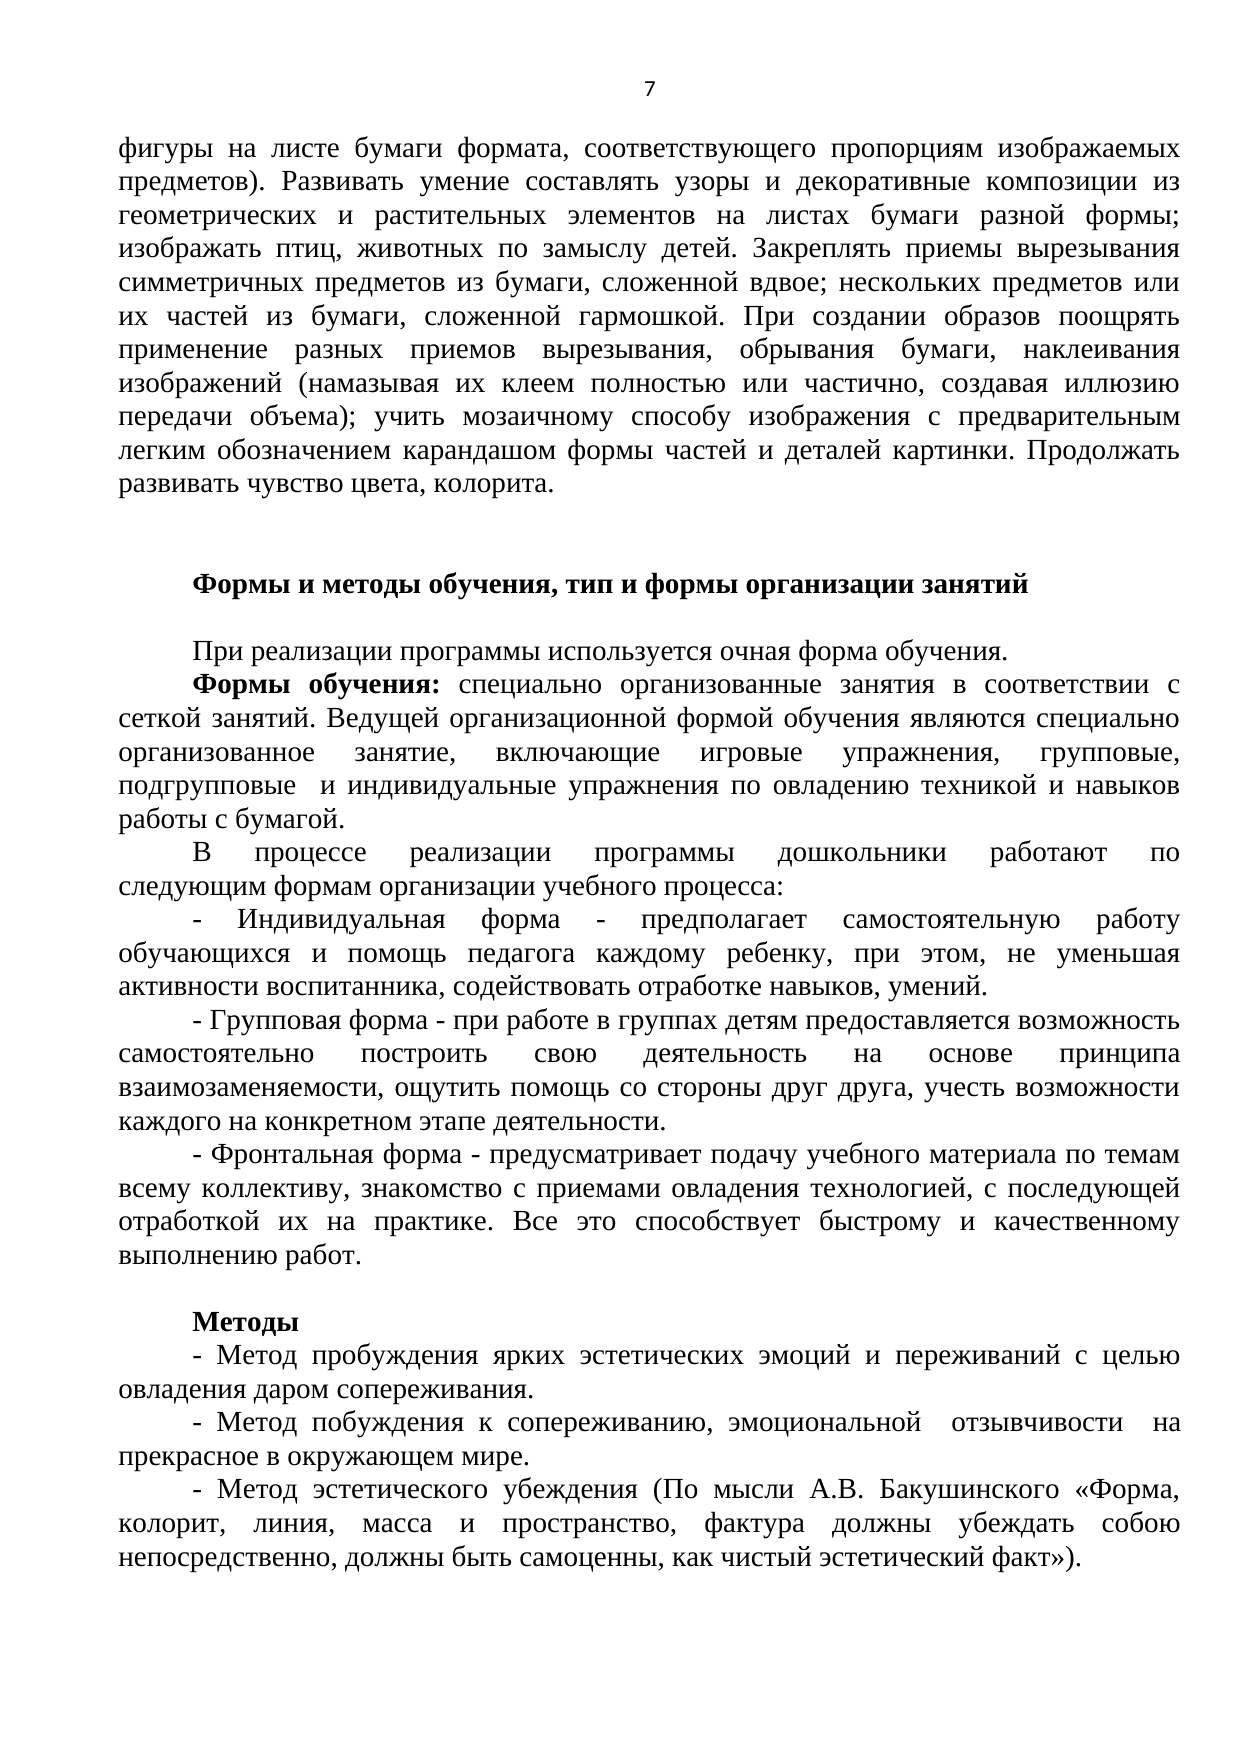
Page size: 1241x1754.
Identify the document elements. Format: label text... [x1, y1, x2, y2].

list - Метод пробуждения ярких эстетических эмоций и переживаний с целью овладения даром сопереживания. [118, 1337, 1181, 1404]
text В процессе реализации программы дошкольники работают по следующим формам организации учебного процесса: [118, 834, 1181, 901]
text Методы [118, 1304, 1181, 1337]
text Формы обучения: специально организованные занятия в соответствии с сеткой занятий. Ведущей организационной формой обучения являются специально организованное занятие, включающие игровые упражнения, групповые, подгрупповые и индивидуальные упражнения по овладению техникой и навыков работы с бумагой. [118, 667, 1181, 834]
text - Групповая форма - при работе в группах детям предоставляется возможность самостоятельно построить свою деятельность на основе принципа взаимозаменяемости, ощутить помощь со стороны друг друга, учесть возможности каждого на конкретном этапе деятельности. [118, 1002, 1181, 1136]
list - Метод побуждения к сопереживанию, эмоциональной отзывчивости на прекрасное в окружающем мире. [118, 1404, 1181, 1472]
list - Метод эстетического убеждения (По мысли А.В. Бакушинского «Форма, колорит, линия, масса и пространство, фактура должны убеждать собою непосредственно, должны быть самоценны, как чистый эстетический факт»). [118, 1472, 1181, 1572]
text - Индивидуальная форма - предполагает самостоятельную работу обучающихся и помощь педагога каждому ребенку, при этом, не уменьшая активности воспитанника, содействовать отработке навыков, умений. [118, 901, 1181, 1002]
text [118, 130, 1181, 499]
text При реализации программы используется очная форма обучения. [118, 633, 1181, 667]
text - Фронтальная форма - предусматривает подачу учебного материала по темам всему коллективу, знакомство с приемами овладения технологией, с последующей отработкой их на практике. Все это способствует быстрому и качественному выполнению работ. [118, 1136, 1181, 1270]
text Формы и методы обучения, тип и формы организации занятий [118, 566, 1181, 599]
